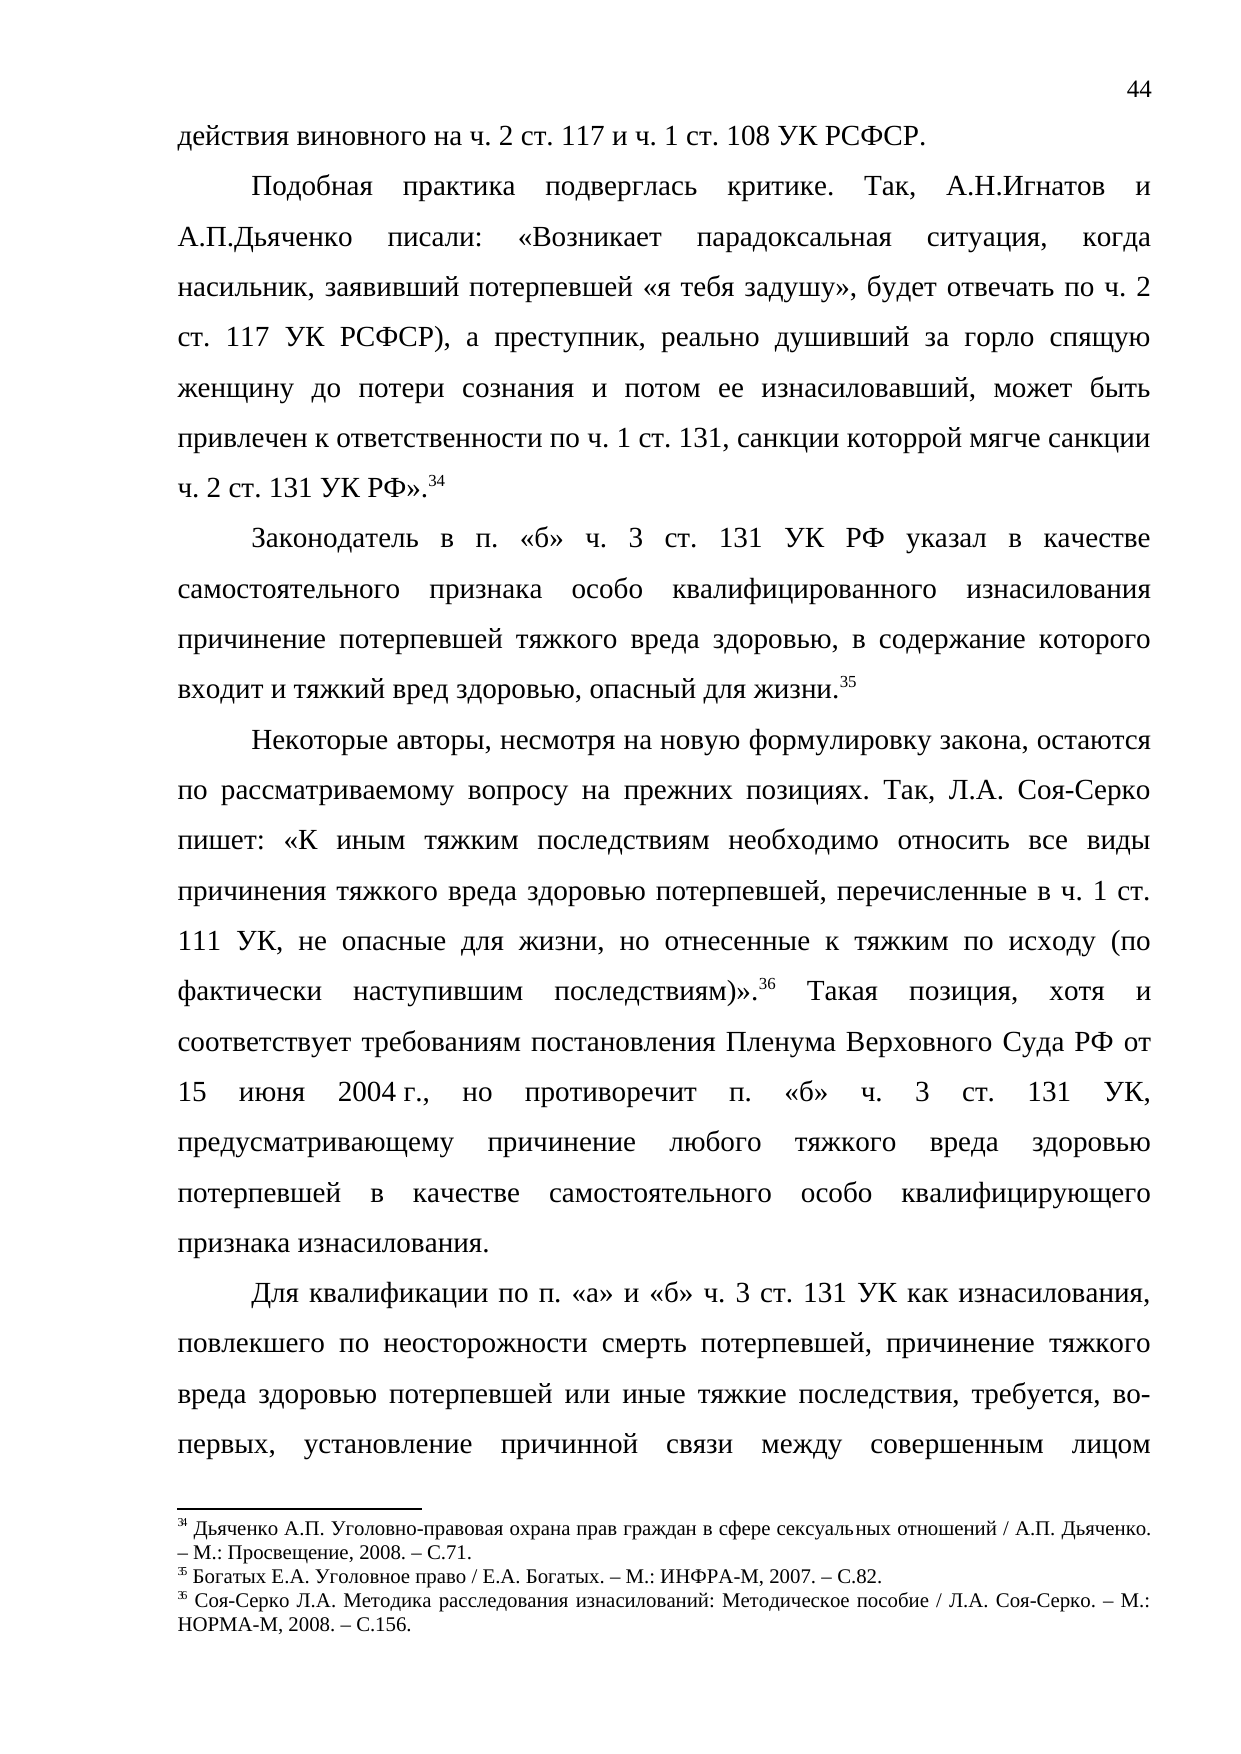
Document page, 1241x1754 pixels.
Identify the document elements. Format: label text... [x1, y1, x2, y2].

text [177, 118, 1152, 152]
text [177, 1275, 1152, 1460]
text Подобная практика подверглась критике. Так, А.Н.Игнатов и А.П.Дьяченко писали: «Возникает парадоксальная ситуация, когда насильник, заявивший потерпевшей «я тебя задушу», будет отвечать по ч. 2 ст. 117 УК РСФСР), а преступник, реально душивший за горло спящую женщину до потери сознания и потом ее изнасиловавший, может быть привлечен к ответственности по ч. 1 ст. 131, санкции которрой мягче санкции ч. 2 ст. 131 УК РФ». [177, 168, 1152, 504]
text Законодатель в п. «б» ч. 3 ст. 131 УК РФ указал в качестве самостоятельного признака особо квалифицированного изнасилования причинение потерпевшей тяжкого вреда здоровью, в содержание которого входит и тяжкий вред здоровью, опасный для жизни. [177, 521, 1152, 705]
text Некоторые авторы, несмотря на новую формулировку закона, остаются по рассматриваемому вопросу на прежних позициях. Так, Л.А. Соя-Серко пишет: «К иным тяжким последствиям необходимо относить все виды причинения тяжкого вреда здоровью потерпевшей, перечисленные в ч. 1 ст. 111 УК, не опасные для жизни, но отнесенные к тяжким по исходу (по фактически наступившим последствиям)». Такая позиция, хотя и соответствует требованиям постановления Пленума Верховного Суда РФ от 15 июня ., но противоречит п. «б» ч. 3 ст. 131 УК, предусматривающему причинение любого тяжкого вреда здоровью потерпевшей в качестве самостоятельного особо квалифицирующего признака изнасилования. [177, 722, 1152, 1258]
